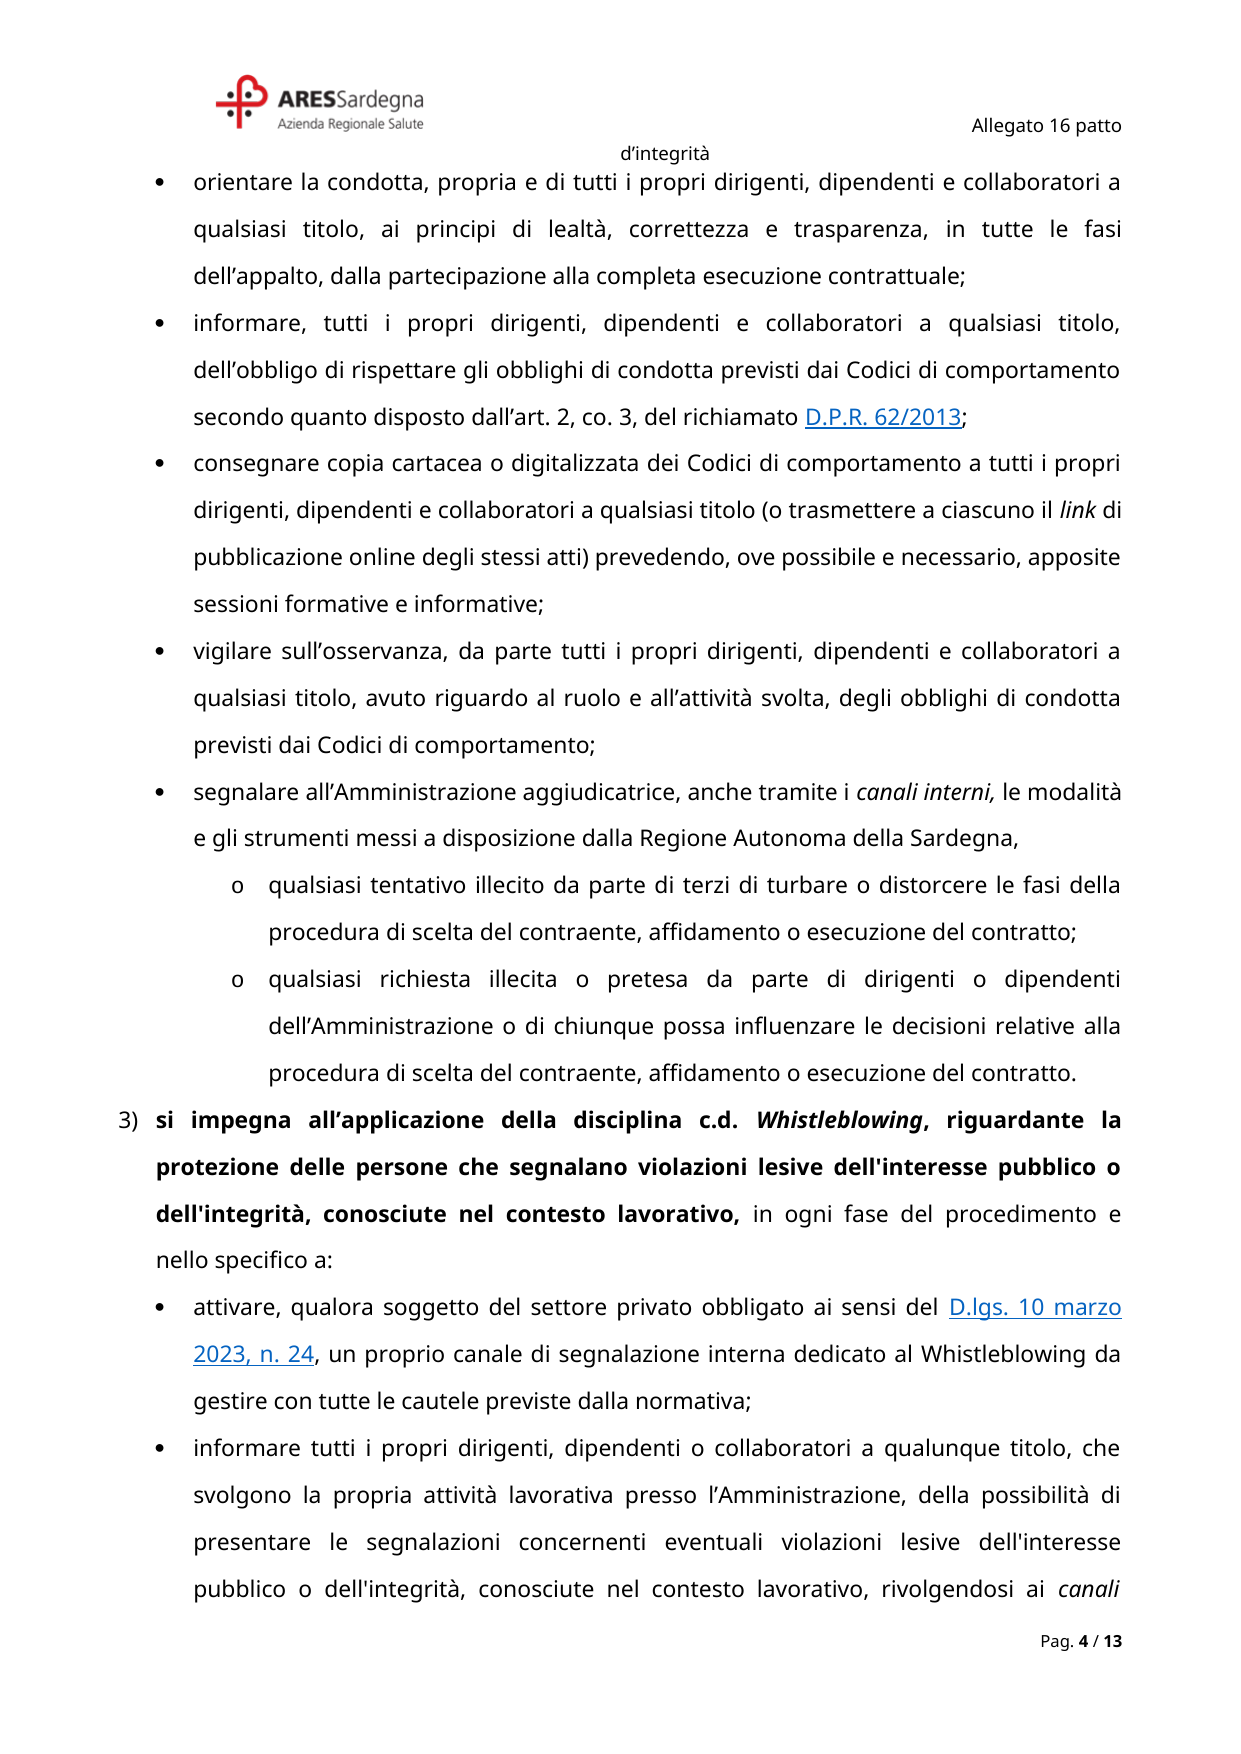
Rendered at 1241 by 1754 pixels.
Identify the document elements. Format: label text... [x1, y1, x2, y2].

list qualsiasi richiesta illecita o pretesa da parte di dirigenti o dipendenti dell’Amministrazione o di chiunque possa influenzare le decisioni relative alla procedura di scelta del contraente, affidamento o esecuzione del contratto. [231, 963, 1122, 1088]
picture [207, 73, 439, 133]
list vigilare sull’osservanza, da parte tutti i propri dirigenti, dipendenti e collaboratori a qualsiasi titolo, avuto riguardo al ruolo e all’attività svolta, degli obblighi di condotta previsti dai Codici di comportamento; [156, 635, 1122, 760]
list segnalare all’Amministrazione aggiudicatrice, anche tramite i canali interni, le modalità e gli strumenti messi a disposizione dalla Regione Autonoma della Sardegna, [156, 776, 1122, 854]
list si impegna all’applicazione della disciplina c.d. Whistleblowing, riguardante la protezione delle persone che segnalano violazioni lesive dell'interesse pubblico o dell'integrità, conosciute nel contesto lavorativo, in ogni fase del procedimento e nello specifico a: [118, 1104, 1122, 1276]
list informare, tutti i propri dirigenti, dipendenti e collaboratori a qualsiasi titolo, dell’obbligo di rispettare gli obblighi di condotta previsti dai Codici di comportamento secondo quanto disposto dall’art. 2, co. 3, del richiamato D.P.R. 62/2013; [156, 307, 1122, 432]
list qualsiasi tentativo illecito da parte di terzi di turbare o distorcere le fasi della procedura di scelta del contraente, affidamento o esecuzione del contratto; [231, 869, 1122, 947]
list consegnare copia cartacea o digitalizzata dei Codici di comportamento a tutti i propri dirigenti, dipendenti e collaboratori a qualsiasi titolo (o trasmettere a ciascuno il link di pubblicazione online degli stessi atti) prevedendo, ove possibile e necessario, apposite sessioni formative e informative; [156, 447, 1122, 619]
list attivare, qualora soggetto del settore privato obbligato ai sensi del D.lgs. 10 marzo 2023, n. 24, un proprio canale di segnalazione interna dedicato al Whistleblowing da gestire con tutte le cautele previste dalla normativa; [156, 1291, 1122, 1416]
list orientare la condotta, propria e di tutti i propri dirigenti, dipendenti e collaboratori a qualsiasi titolo, ai principi di lealtà, correttezza e trasparenza, in tutte le fasi dell’appalto, dalla partecipazione alla completa esecuzione contrattuale; [156, 166, 1122, 291]
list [156, 1432, 1122, 1604]
